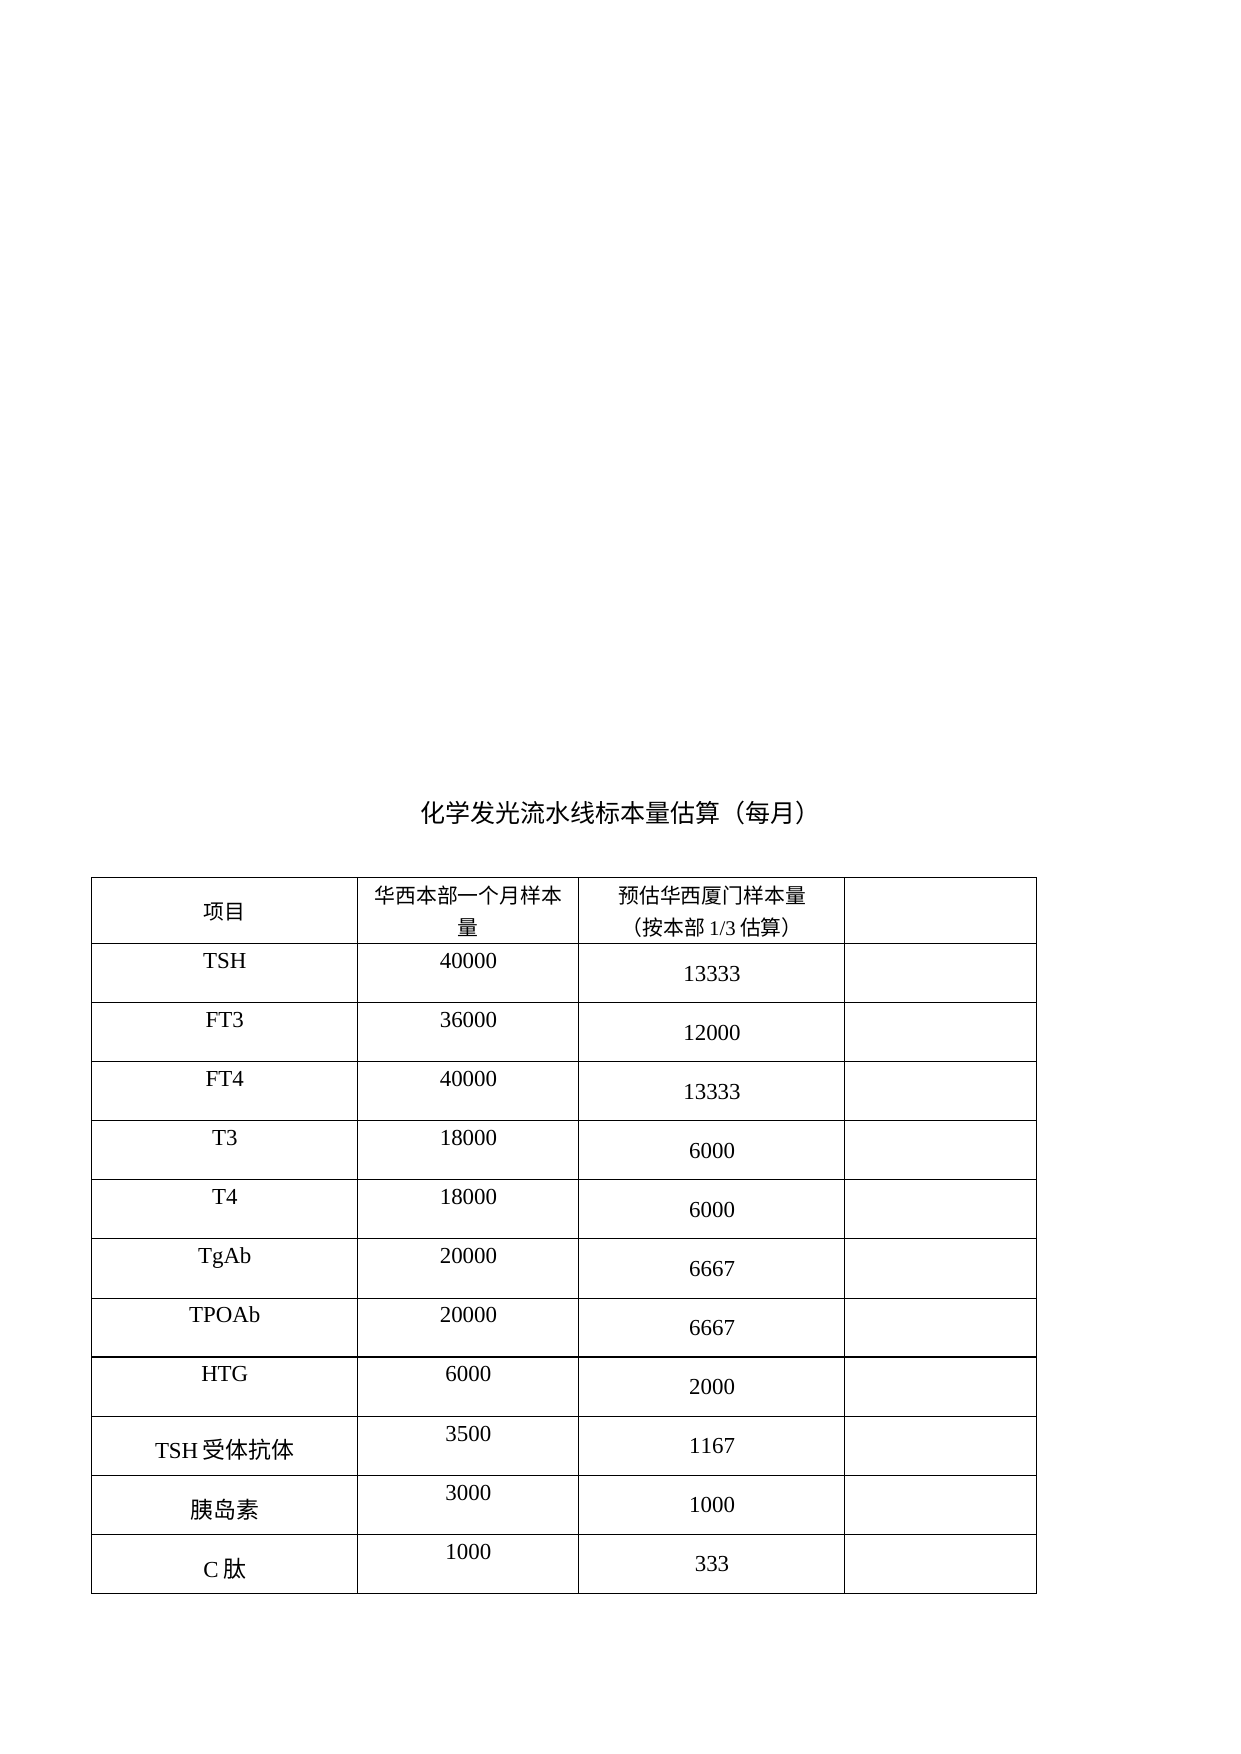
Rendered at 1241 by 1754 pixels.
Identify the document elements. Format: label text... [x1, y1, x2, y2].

table_cell 1000 [358, 1535, 578, 1593]
table_cell 36000 [358, 1003, 578, 1061]
table_cell 1000 [579, 1476, 844, 1534]
table_cell [845, 1299, 1036, 1356]
table_cell 13333 [579, 1062, 844, 1120]
table_cell 2000 [579, 1358, 844, 1416]
table_cell [845, 1358, 1036, 1416]
table_header 预估华西厦门样本量 （按本部1/3估算） [579, 878, 844, 943]
table_cell TSH [92, 944, 357, 1002]
table_cell [845, 1003, 1036, 1061]
table_cell T3 [92, 1121, 357, 1179]
table_cell [845, 944, 1036, 1002]
table_cell HTG [92, 1358, 357, 1416]
table_cell C肽 [92, 1535, 357, 1593]
table_header 华西本部一个月样本量 [358, 878, 578, 943]
table_cell T4 [92, 1180, 357, 1238]
table_cell FT4 [92, 1062, 357, 1120]
table_cell 40000 [358, 944, 578, 1002]
table_cell 6000 [579, 1180, 844, 1238]
table_cell 3000 [358, 1476, 578, 1534]
table_cell [845, 1476, 1036, 1534]
table_cell 6000 [579, 1121, 844, 1179]
table_cell TSH受体抗体 [92, 1417, 357, 1474]
table_cell 18000 [358, 1180, 578, 1238]
table_cell [845, 1062, 1036, 1120]
table_cell 20000 [358, 1299, 578, 1356]
table_cell 3500 [358, 1417, 578, 1474]
table_cell 13333 [579, 944, 844, 1002]
table_cell TPOAb [92, 1299, 357, 1356]
table_cell [845, 1535, 1036, 1593]
table_header 项目 [92, 878, 357, 943]
table_cell FT3 [92, 1003, 357, 1061]
table_cell 20000 [358, 1239, 578, 1297]
table_cell 12000 [579, 1003, 844, 1061]
table_cell 6667 [579, 1299, 844, 1356]
text 化学发光流水线标本量估算（每月） [165, 779, 1075, 844]
table_cell [845, 1239, 1036, 1297]
table_cell 333 [579, 1535, 844, 1593]
table_cell [845, 1121, 1036, 1179]
table_cell [845, 1180, 1036, 1238]
table_cell [845, 1417, 1036, 1474]
table_cell 40000 [358, 1062, 578, 1120]
table_cell 6667 [579, 1239, 844, 1297]
table_cell 18000 [358, 1121, 578, 1179]
table_cell 6000 [358, 1358, 578, 1416]
table_header [845, 878, 1036, 943]
table_cell 胰岛素 [92, 1476, 357, 1534]
table_cell 1167 [579, 1417, 844, 1474]
table_cell TgAb [92, 1239, 357, 1297]
